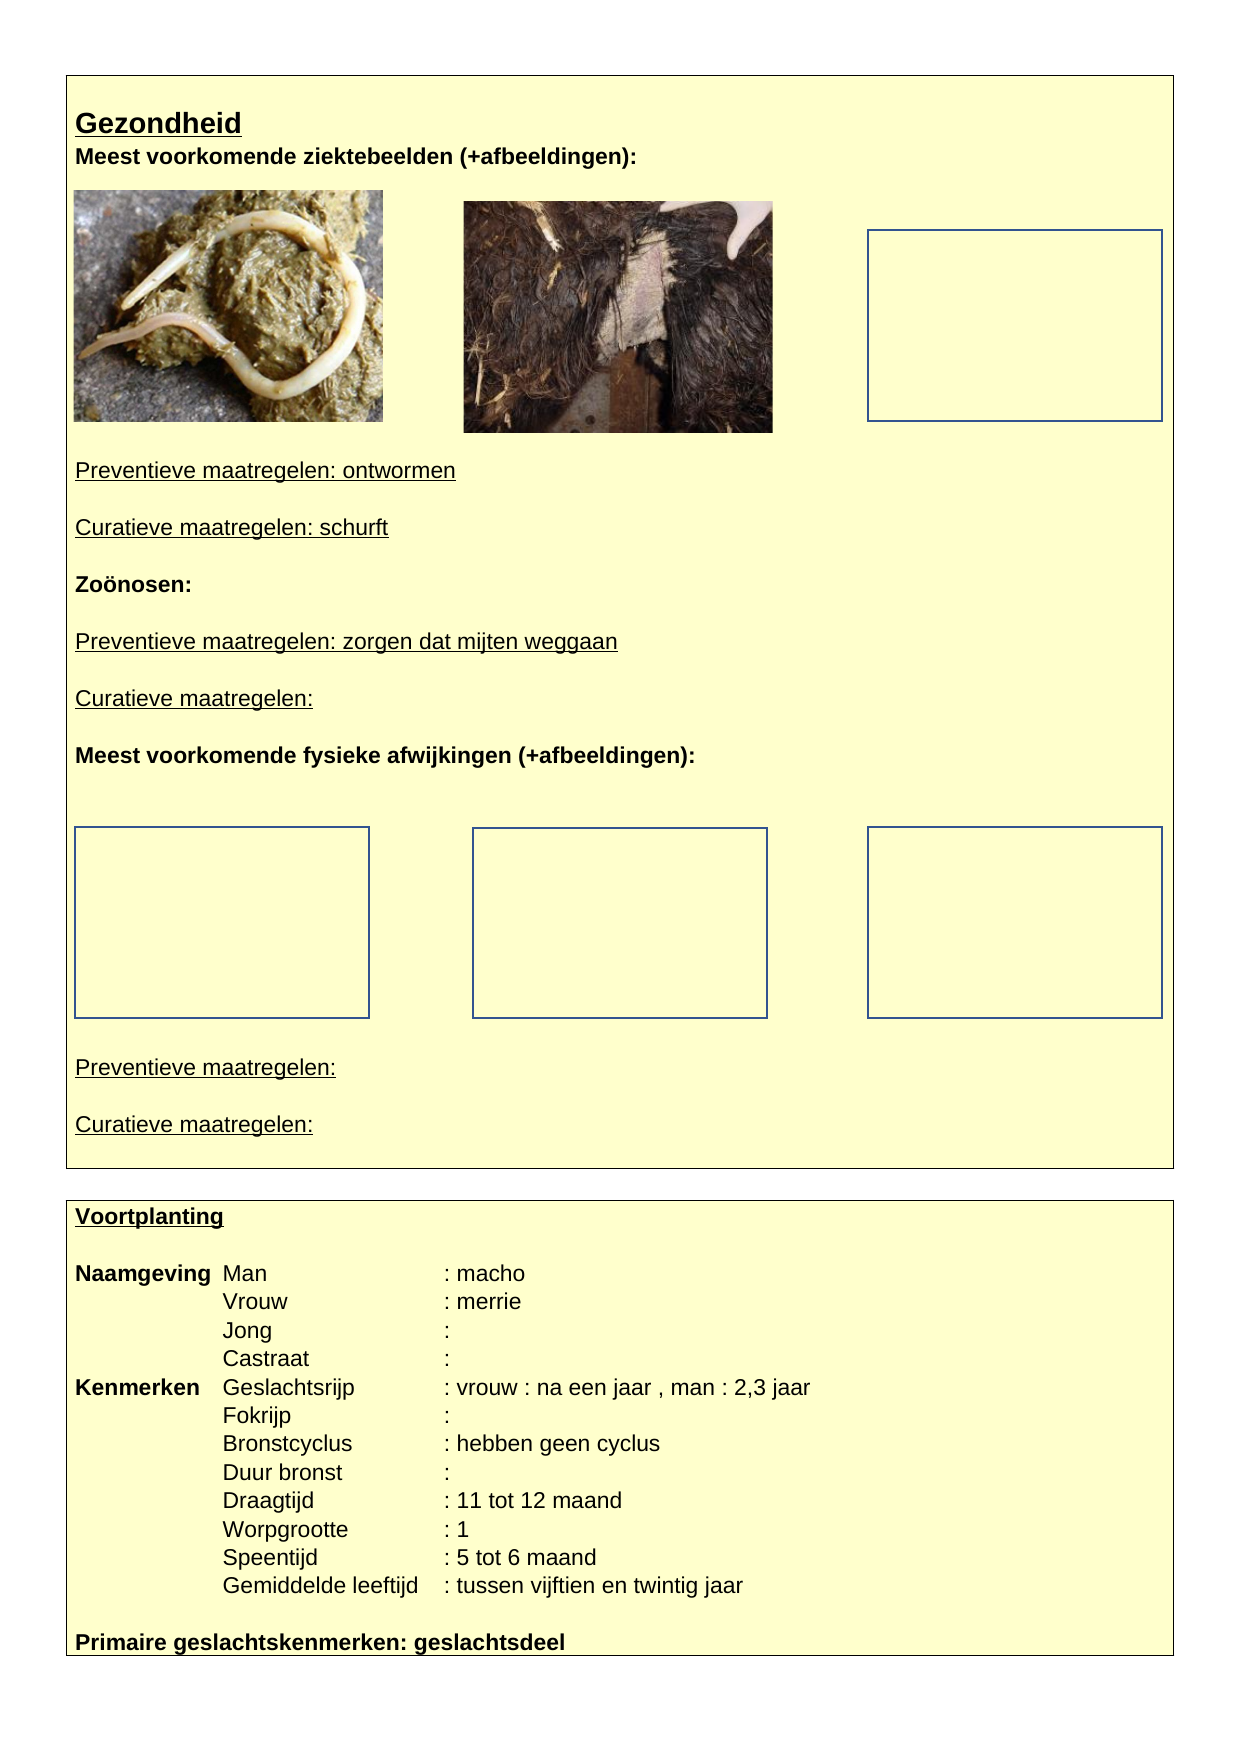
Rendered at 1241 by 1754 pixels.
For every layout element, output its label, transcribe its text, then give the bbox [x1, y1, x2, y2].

text Meest voorkomende fysieke afwijkingen (+afbeeldingen): [67, 738, 1173, 767]
text Naamgeving Man : macho [67, 1257, 1173, 1285]
text Curatieve maatregelen: [67, 682, 1173, 710]
text Duur bronst : [67, 1456, 1173, 1484]
text Gezondheid [67, 103, 1173, 139]
text Gemiddelde leeftijd : tussen vijftien en twintig jaar [67, 1569, 1173, 1598]
picture [463, 201, 773, 433]
text Draagtijd : 11 tot 12 maand [67, 1484, 1173, 1512]
text Curatieve maatregelen: schurft [67, 511, 1173, 539]
text Meest voorkomende ziektebeelden (+afbeeldingen): [67, 139, 1173, 168]
text Bronstcyclus : hebben geen cyclus [67, 1427, 1173, 1456]
text Kenmerken Geslachtsrijp : vrouw : na een jaar , man : 2,3 jaar [67, 1370, 1173, 1399]
text Primaire geslachtskenmerken: geslachtsdeel [67, 1626, 1173, 1655]
picture [73, 190, 383, 422]
text Preventieve maatregelen: zorgen dat mijten weggaan [67, 625, 1173, 653]
text Worpgrootte : 1 [67, 1512, 1173, 1541]
text Jong : [67, 1313, 1173, 1342]
text Speentijd : 5 tot 6 maand [67, 1541, 1173, 1569]
text Curatieve maatregelen: [67, 1108, 1173, 1137]
text Preventieve maatregelen: [67, 1051, 1173, 1080]
text Fokrijp : [67, 1399, 1173, 1427]
text Vrouw : merrie [67, 1285, 1173, 1313]
text Castraat : [67, 1342, 1173, 1370]
text Preventieve maatregelen: ontwormen [67, 454, 1173, 482]
text Voortplanting [67, 1201, 1173, 1228]
text Zoönosen: [67, 568, 1173, 596]
